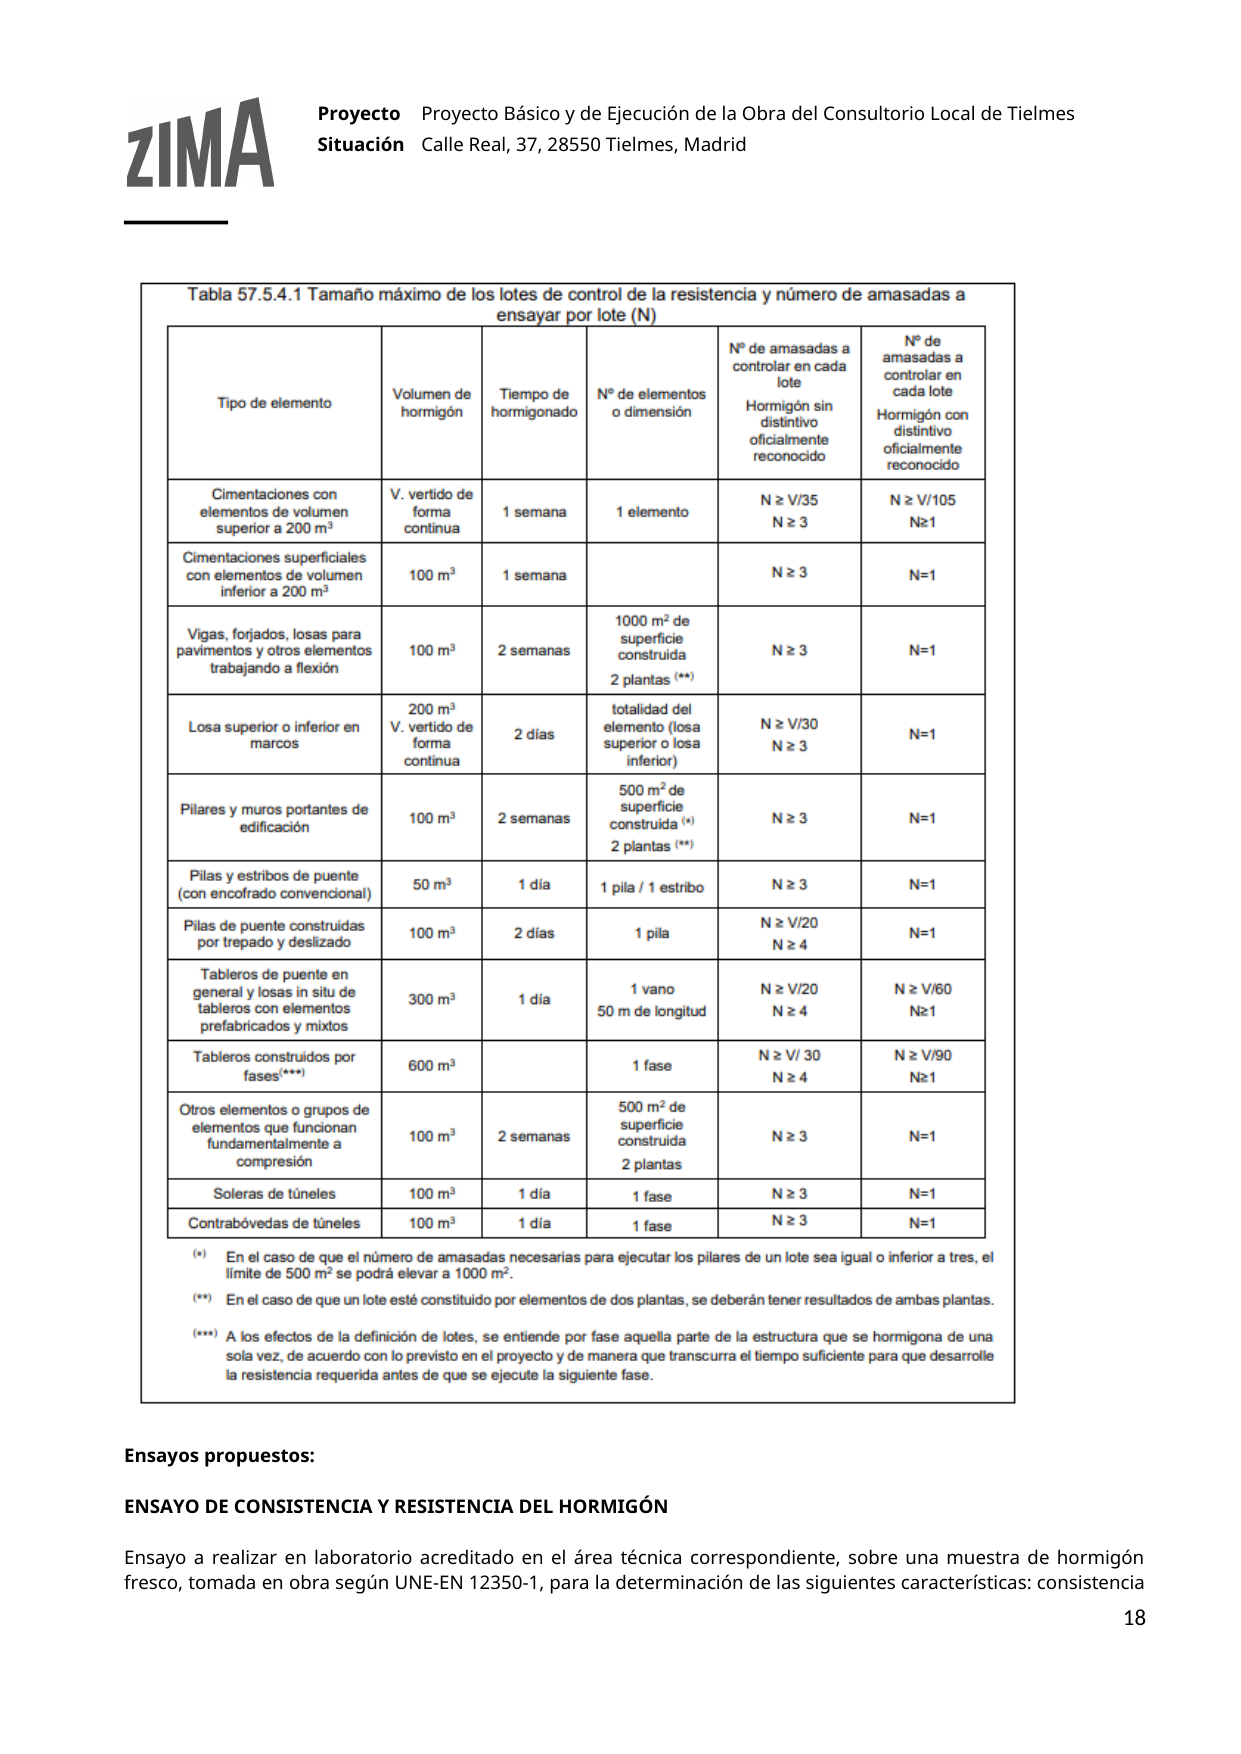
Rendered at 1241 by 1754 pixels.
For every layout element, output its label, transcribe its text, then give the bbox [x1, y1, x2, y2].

text Ensayos propuestos: [124, 1442, 1146, 1468]
picture [126, 97, 275, 189]
text ENSAYO DE CONSISTENCIA Y RESISTENCIA DEL HORMIGÓN [124, 1493, 1146, 1519]
picture [123, 256, 1023, 1417]
